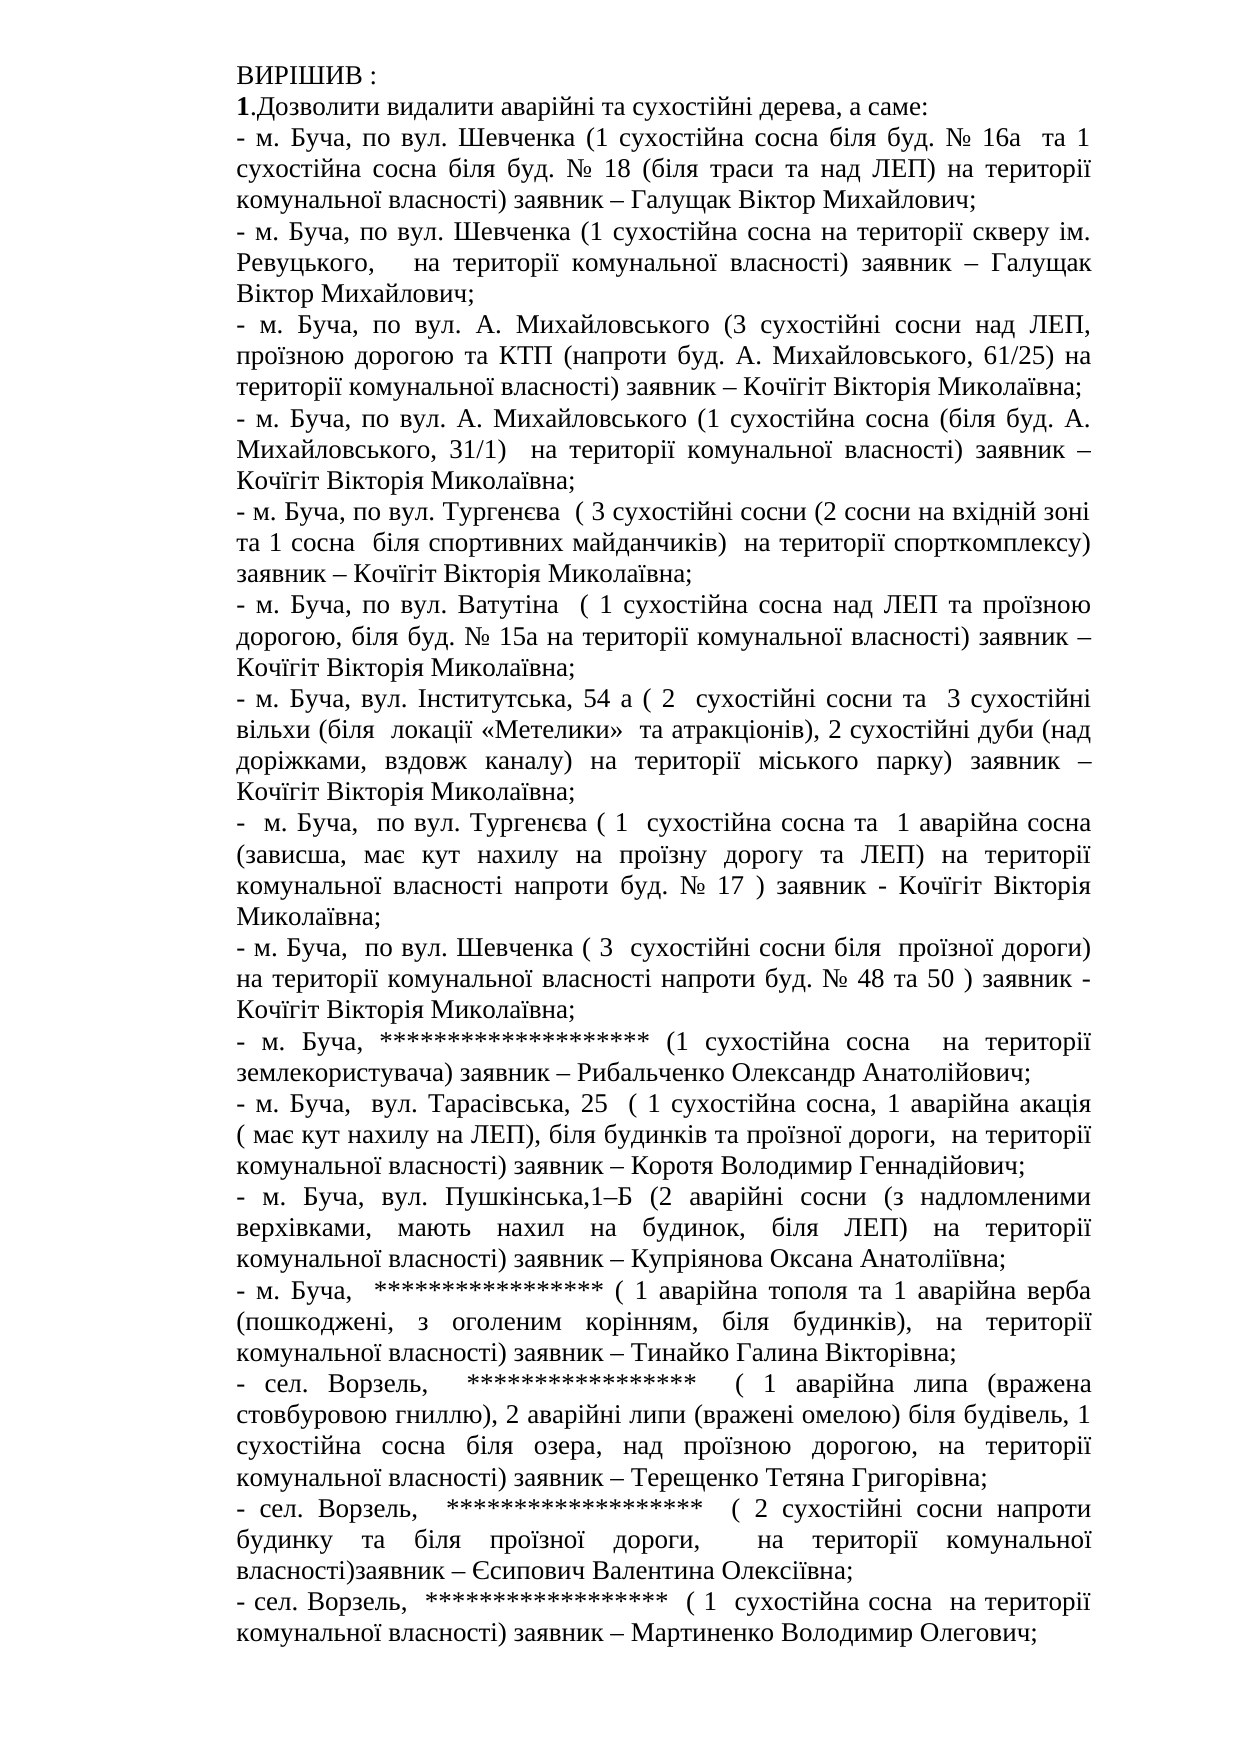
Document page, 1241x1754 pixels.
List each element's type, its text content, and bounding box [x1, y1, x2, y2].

text ВИРІШИВ : [236, 59, 1092, 90]
text - м. Буча, по вул. Тургенєва ( 1 сухостійна сосна та 1 аварійна сосна (зависша, має кут нахилу на проїзну дорогу та ЛЕП) на території комунальної власності напроти буд. № 17 ) заявник - Кочїгіт Вікторія Миколаївна; [236, 807, 1092, 931]
text - м. Буча, по вул. Шевченка (1 сухостійна сосна на території скверу ім. Ревуцького, на території комунальної власності) заявник – Галущак Віктор Михайлович; [236, 215, 1092, 308]
text - м. Буча, вул. Інститутська, 54 а ( 2 сухостійні сосни та 3 сухостійні вільхи (біля локації «Метелики» та атракціонів), 2 сухостійні дуби (над доріжками, вздовж каналу) на території міського парку) заявник – Кочїгіт Вікторія Миколаївна; [236, 682, 1092, 807]
text - м. Буча, по вул. А. Михайловського (3 сухостійні сосни над ЛЕП, проїзною дорогою та КТП (напроти буд. А. Михайловського, 61/25) на території комунальної власності) заявник – Кочїгіт Вікторія Миколаївна; [236, 308, 1092, 402]
text - м. Буча, вул. Пушкінська,1–Б (2 аварійні сосни (з надломленими верхівками, мають нахил на будинок, біля ЛЕП) на території комунальної власності) заявник – Купріянова Оксана Анатоліївна; [236, 1180, 1092, 1274]
text - м. Буча, ***************** ( 1 аварійна тополя та 1 аварійна верба (пошкоджені, з оголеним корінням, біля будинків), на території комунальної власності) заявник – Тинайко Галина Вікторівна; [236, 1274, 1092, 1367]
text - м. Буча, по вул. Ватутіна ( 1 сухостійна сосна над ЛЕП та проїзною дорогою, біля буд. № 15а на території комунальної власності) заявник – Кочїгіт Вікторія Миколаївна; [236, 588, 1092, 682]
text - м. Буча, по вул. Шевченка ( 3 сухостійні сосни біля проїзної дороги) на території комунальної власності напроти буд. № 48 та 50 ) заявник - Кочїгіт Вікторія Миколаївна; [236, 931, 1092, 1024]
text - сел. Ворзель, ******************* ( 2 сухостійні сосни напроти будинку та біля проїзної дороги, на території комунальної власності)заявник – Єсипович Валентина Олексіївна; [236, 1492, 1092, 1585]
text - м. Буча, по вул. Тургенєва ( 3 сухостійні сосни (2 сосни на вхідній зоні та 1 сосна біля спортивних майданчиків) на території спорткомплексу) заявник – Кочїгіт Вікторія Миколаївна; [236, 495, 1092, 588]
text - сел. Ворзель, ***************** ( 1 аварійна липа (вражена стовбуровою гниллю), 2 аварійні липи (вражені омелою) біля будівель, 1 сухостійна сосна біля озера, над проїзною дорогою, на території комунальної власності) заявник – Терещенко Тетяна Григорівна; [236, 1367, 1092, 1492]
text - сел. Ворзель, ****************** ( 1 сухостійна сосна на території комунальної власності) заявник – Мартиненко Володимир Олегович; [236, 1585, 1092, 1647]
text - м. Буча, по вул. А. Михайловського (1 сухостійна сосна (біля буд. А. Михайловського, 31/1) на території комунальної власності) заявник – Кочїгіт Вікторія Миколаївна; [236, 402, 1092, 495]
text - м. Буча, ******************** (1 сухостійна сосна на території землекористувача) заявник – Рибальченко Олександр Анатолійович; [236, 1024, 1092, 1087]
text - м. Буча, по вул. Шевченка (1 сухостійна сосна біля буд. № 16а та 1 сухостійна сосна біля буд. № 18 (біля траси та над ЛЕП) на території комунальної власності) заявник – Галущак Віктор Михайлович; [236, 121, 1092, 215]
text 1.Дозволити видалити аварійні та сухостійні дерева, а саме: [236, 90, 1092, 121]
text - м. Буча, вул. Тарасівська, 25 ( 1 сухостійна сосна, 1 аварійна акація ( має кут нахилу на ЛЕП), біля будинків та проїзної дороги, на території комунальної власності) заявник – Коротя Володимир Геннадійович; [236, 1087, 1092, 1180]
